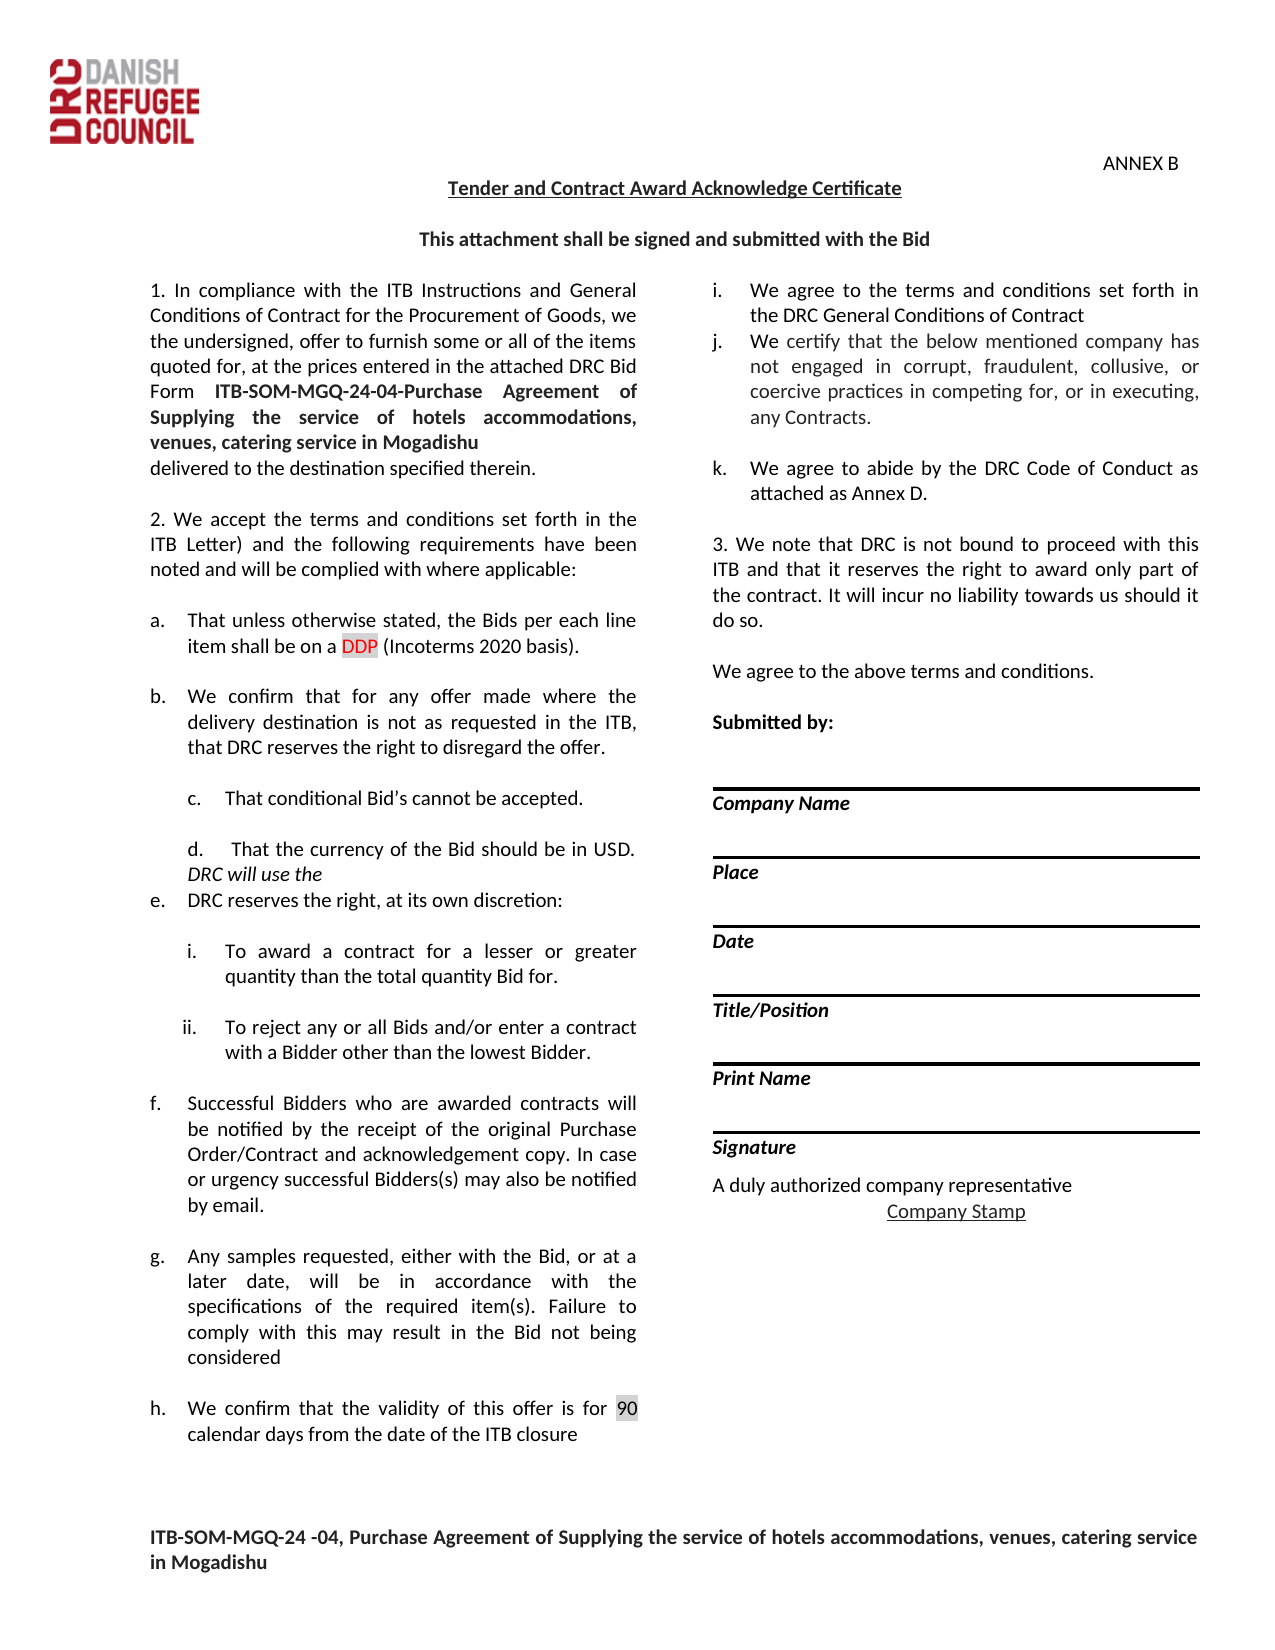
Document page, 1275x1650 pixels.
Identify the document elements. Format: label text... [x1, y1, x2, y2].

list We agree to the terms and conditions set forth in the DRC General Conditions of Contract [712, 277, 1200, 328]
list We agree to abide by the DRC Code of Conduct as attached as Annex D. [712, 455, 1200, 506]
text Company Name [712, 791, 1200, 816]
text Company Stamp [712, 1198, 1200, 1223]
list DRC reserves the right, at its own discretion: [150, 887, 637, 912]
list To award a contract for a lesser or greater quantity than the total quantity Bid for. [197, 938, 637, 989]
list We confirm that for any offer made where the delivery destination is not as requested in the ITB, that DRC reserves the right to disregard the offer. [150, 684, 637, 760]
picture [50, 59, 200, 144]
list That conditional Bid’s cannot be accepted. [187, 785, 637, 811]
text Date [712, 928, 1200, 953]
text 1. In compliance with the ITB Instructions and General Conditions of Contract for the Procurement of Goods, we the undersigned, offer to furnish some or all of the items quoted for, at the prices entered in the attached DRC Bid Form ITB-SOM-MGQ-24-04-Purchase Agreement of Supplying the service of hotels accommodations, venues, catering service in Mogadishu [150, 277, 637, 455]
text Submitted by: [712, 709, 1200, 734]
list Any samples requested, either with the Bid, or at a later date, will be in accordance with the specifications of the required item(s). Failure to comply with this may result in the Bid not being considered [150, 1243, 637, 1370]
text 3. We note that DRC is not bound to proceed with this ITB and that it reserves the right to award only part of the contract. It will incur no liability towards us should it do so. [712, 531, 1200, 633]
text We agree to the above terms and conditions. [712, 658, 1200, 684]
text 2. We accept the terms and conditions set forth in the ITB Letter) and the following requirements have been noted and will be complied with where applicable: [150, 506, 637, 582]
text Tender and Contract Award Acknowledge Certificate [150, 175, 1200, 201]
text Print Name [712, 1066, 1200, 1091]
text Signature [712, 1134, 1200, 1160]
text delivered to the destination specified therein. [150, 455, 637, 480]
list That the currency of the Bid should be in USD. DRC will use the [187, 836, 637, 887]
list To reject any or all Bids and/or enter a contract with a Bidder other than the lowest Bidder. [197, 1014, 637, 1065]
list Successful Bidders who are awarded contracts will be notified by the receipt of the original Purchase Order/Contract and acknowledgement copy. In case or urgency successful Bidders(s) may also be notified by email. [150, 1090, 637, 1217]
text Title/Position [712, 997, 1200, 1022]
list We certify that the below mentioned company has not engaged in corrupt, fraudulent, collusive, or coercive practices in competing for, or in executing, any Contracts. [712, 328, 1200, 429]
text A duly authorized company representative [712, 1172, 1200, 1198]
text ANNEX B [150, 150, 1200, 175]
list That unless otherwise stated, the Bids per each line item shall be on a DDP (Incoterms 2020 basis). [150, 607, 637, 658]
list We confirm that the validity of this offer is for 90 calendar days from the date of the ITB closure [150, 1395, 637, 1446]
text This attachment shall be signed and submitted with the Bid [150, 226, 1200, 252]
text Place [712, 859, 1200, 885]
